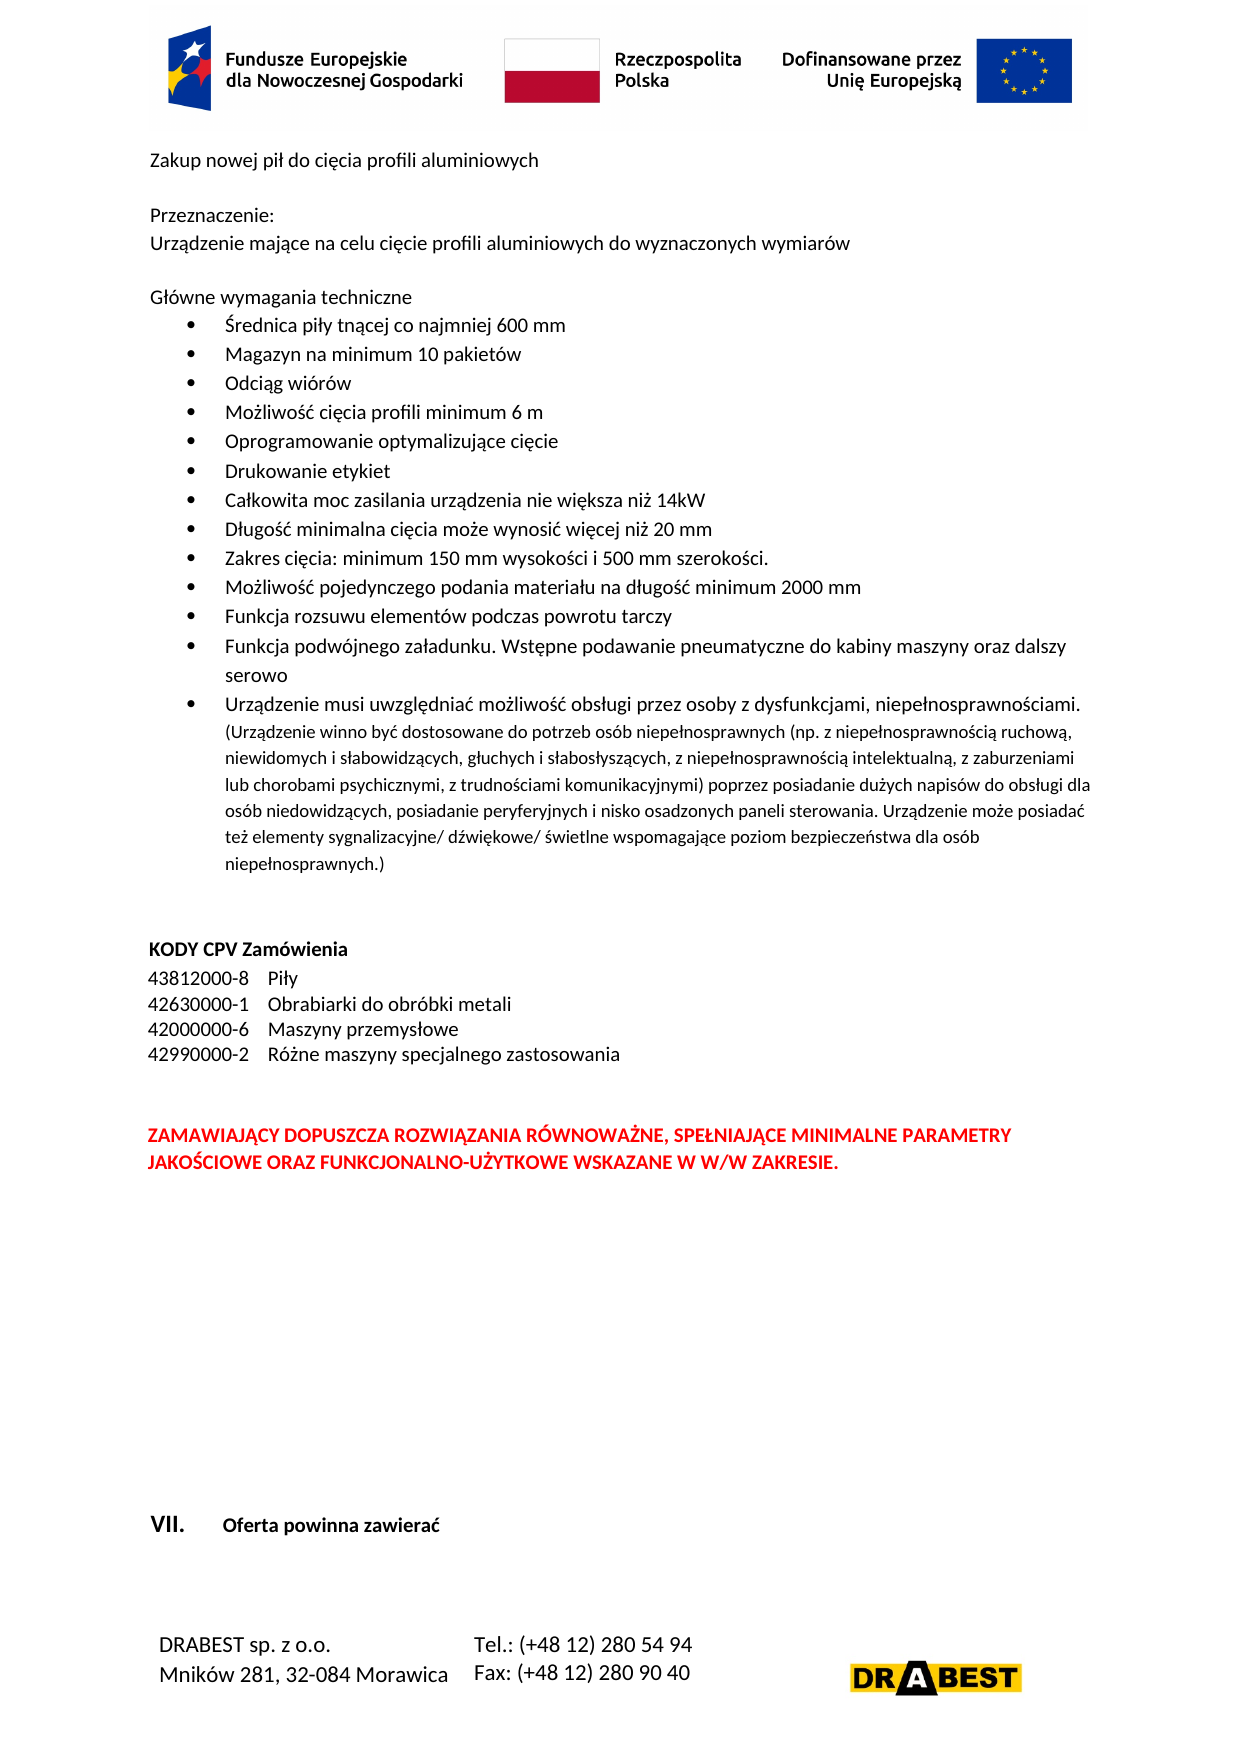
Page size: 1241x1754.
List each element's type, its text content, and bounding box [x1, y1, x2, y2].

list Funkcja rozsuwu elementów podczas powrotu tarczy [187, 604, 1092, 629]
list Średnica piły tnącej co najmniej 600 mm [187, 312, 1092, 337]
text Zakup nowej pił do cięcia profili aluminiowych [150, 148, 1092, 173]
list Oferta powinna zawierać [185, 1508, 1093, 1539]
subtitle KODY CPV Zamówienia [149, 936, 1093, 961]
text 42630000-1 Obrabiarki do obróbki metali [148, 991, 1093, 1016]
list Zakres cięcia: minimum 150 mm wysokości i 500 mm szerokości. [187, 545, 1092, 571]
list Możliwość pojedynczego podania materiału na długość minimum 2000 mm [187, 574, 1092, 600]
list Odciąg wiórów [187, 370, 1092, 396]
text 42990000-2 Różne maszyny specjalnego zastosowania [148, 1042, 1093, 1067]
picture [147, 5, 1088, 130]
text 42000000-6 Maszyny przemysłowe [148, 1016, 1093, 1042]
text ZAMAWIAJĄCY DOPUSZCZA ROZWIĄZANIA RÓWNOWAŻNE, SPEŁNIAJĄCE MINIMALNE PARAMETRY JAKOŚCIOWE ORAZ FUNKCJONALNO-UŻYTKOWE WSKAZANE W W/W ZAKRESIE. [148, 1122, 1093, 1205]
list Magazyn na minimum 10 pakietów [187, 341, 1092, 367]
list Funkcja podwójnego załadunku. Wstępne podawanie pneumatyczne do kabiny maszyny oraz dalszy serowo [187, 633, 1092, 687]
text Przeznaczenie: [150, 202, 1092, 228]
list Długość minimalna cięcia może wynosić więcej niż 20 mm [187, 516, 1092, 542]
list Drukowanie etykiet [187, 458, 1092, 483]
list Całkowita moc zasilania urządzenia nie większa niż 14kW [187, 487, 1092, 512]
list Urządzenie musi uwzględniać możliwość obsługi przez osoby z dysfunkcjami, niepełnosprawnościami. (Urządzenie winno być dostosowane do potrzeb osób niepełnosprawnych (np. z niepełnosprawnością ruchową, niewidomych i słabowidzących, głuchych i słabosłyszących, z niepełnosprawnością intelektualną, z zaburzeniami lub chorobami psychicznymi, z trudnościami komunikacyjnymi) poprzez posiadanie dużych napisów do obsługi dla osób niedowidzących, posiadanie peryferyjnych i nisko osadzonych paneli sterowania. Urządzenie może posiadać też elementy sygnalizacyjne/ dźwiękowe/ świetlne wspomagające poziom bezpieczeństwa dla osób niepełnosprawnych.) [187, 691, 1092, 875]
text Urządzenie mające na celu cięcie profili aluminiowych do wyznaczonych wymiarów [150, 230, 1092, 255]
picture [845, 1632, 1025, 1724]
list Możliwość cięcia profili minimum 6 m [187, 399, 1092, 425]
list Oprogramowanie optymalizujące cięcie [187, 429, 1092, 454]
text 43812000-8 Piły [148, 965, 1093, 991]
text Główne wymagania techniczne [150, 284, 1092, 310]
